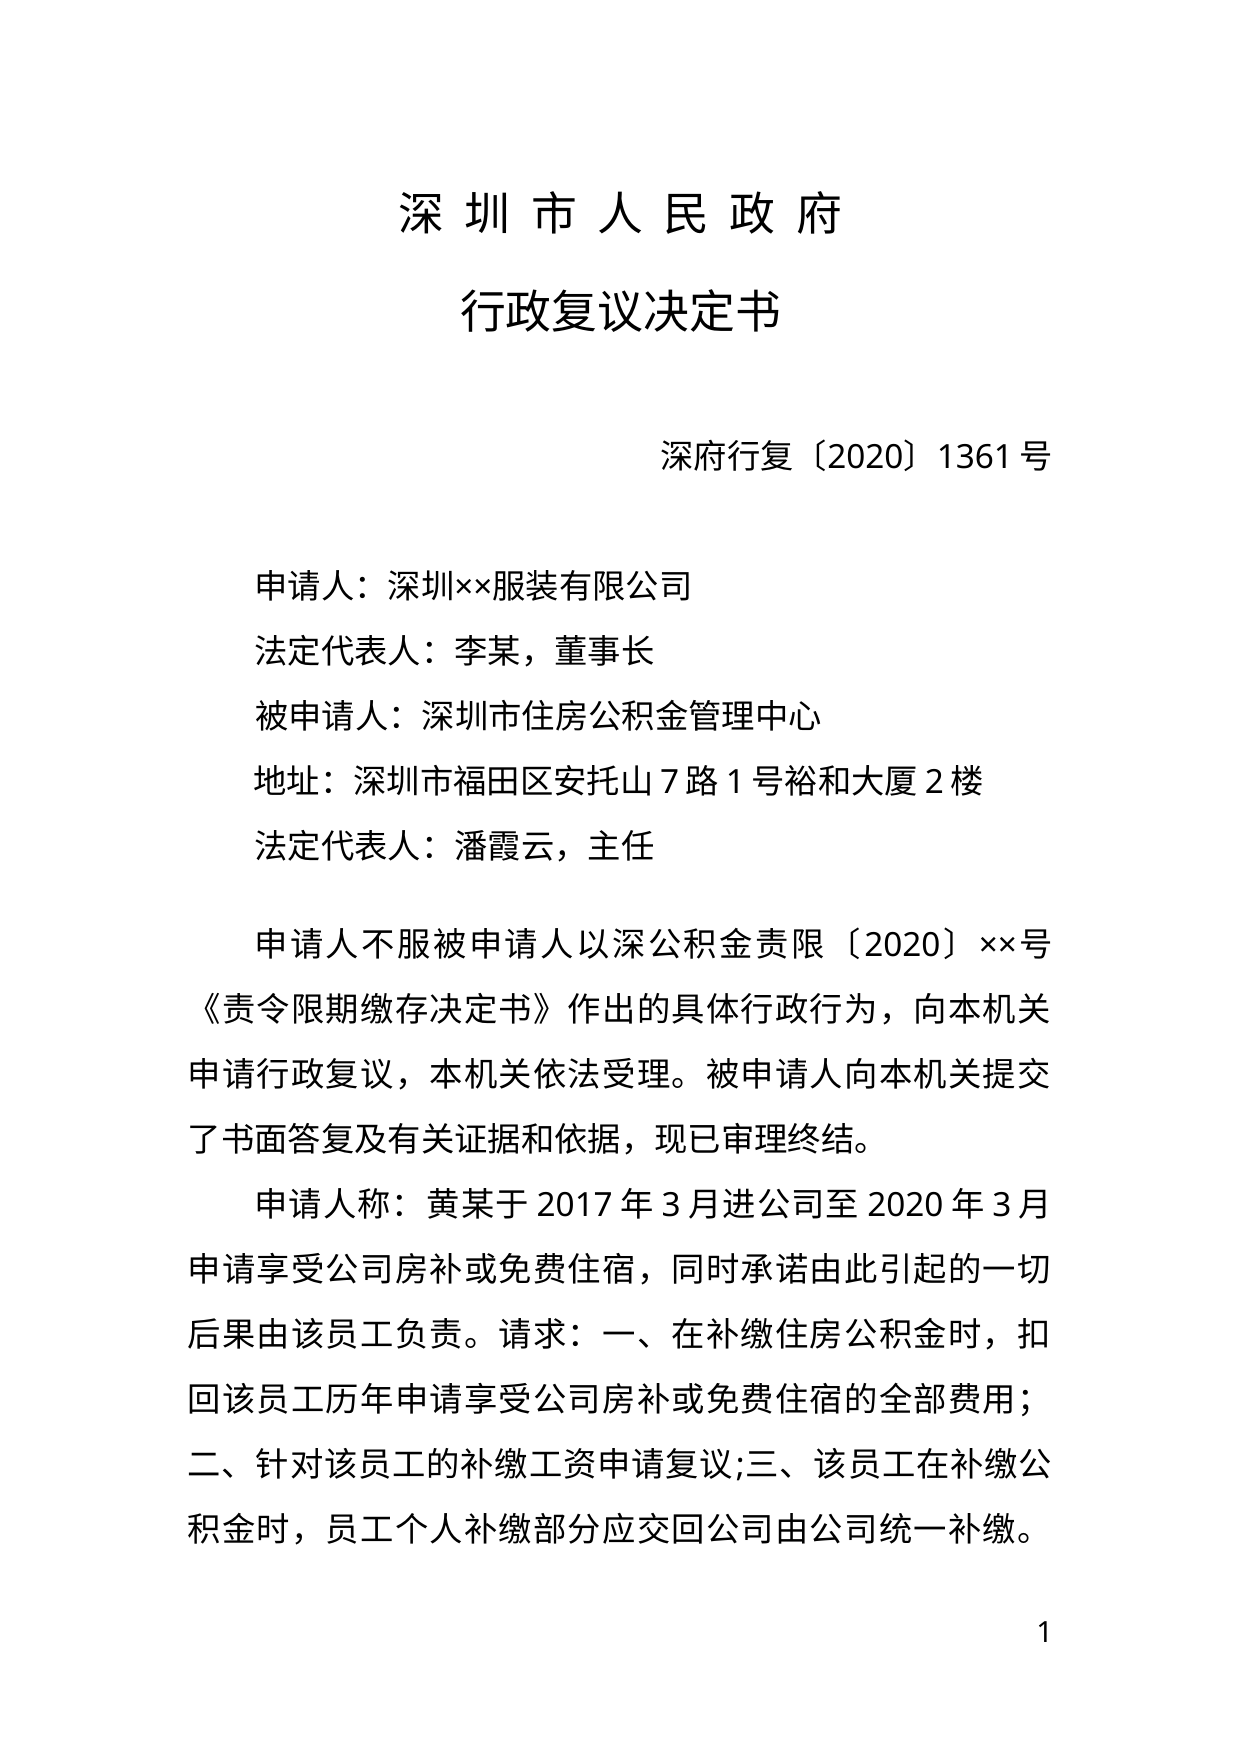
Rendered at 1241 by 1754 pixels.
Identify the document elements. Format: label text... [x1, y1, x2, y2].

text 申请人不服被申请人以深公积金责限〔2020〕××号《责令限期缴存决定书》作出的具体行政行为，向本机关申请行政复议，本机关依法受理。被申请人向本机关提交了书面答复及有关证据和依据，现已审理终结。 [187, 909, 1053, 1169]
text 申请人：深圳××服装有限公司 [187, 552, 1053, 617]
text 被申请人：深圳市住房公积金管理中心 [187, 682, 1053, 747]
text 深 圳 市 人 民 政 府 [187, 162, 1053, 259]
text 法定代表人：李某，董事长 [187, 617, 1053, 682]
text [187, 1169, 1053, 1559]
text 深府行复〔2020〕1361号 [187, 422, 1053, 487]
text 法定代表人：潘霞云，主任 [187, 812, 1053, 877]
text 地址：深圳市福田区安托山7路1号裕和大厦2楼 [187, 747, 1053, 812]
text 行政复议决定书 [187, 259, 1053, 357]
